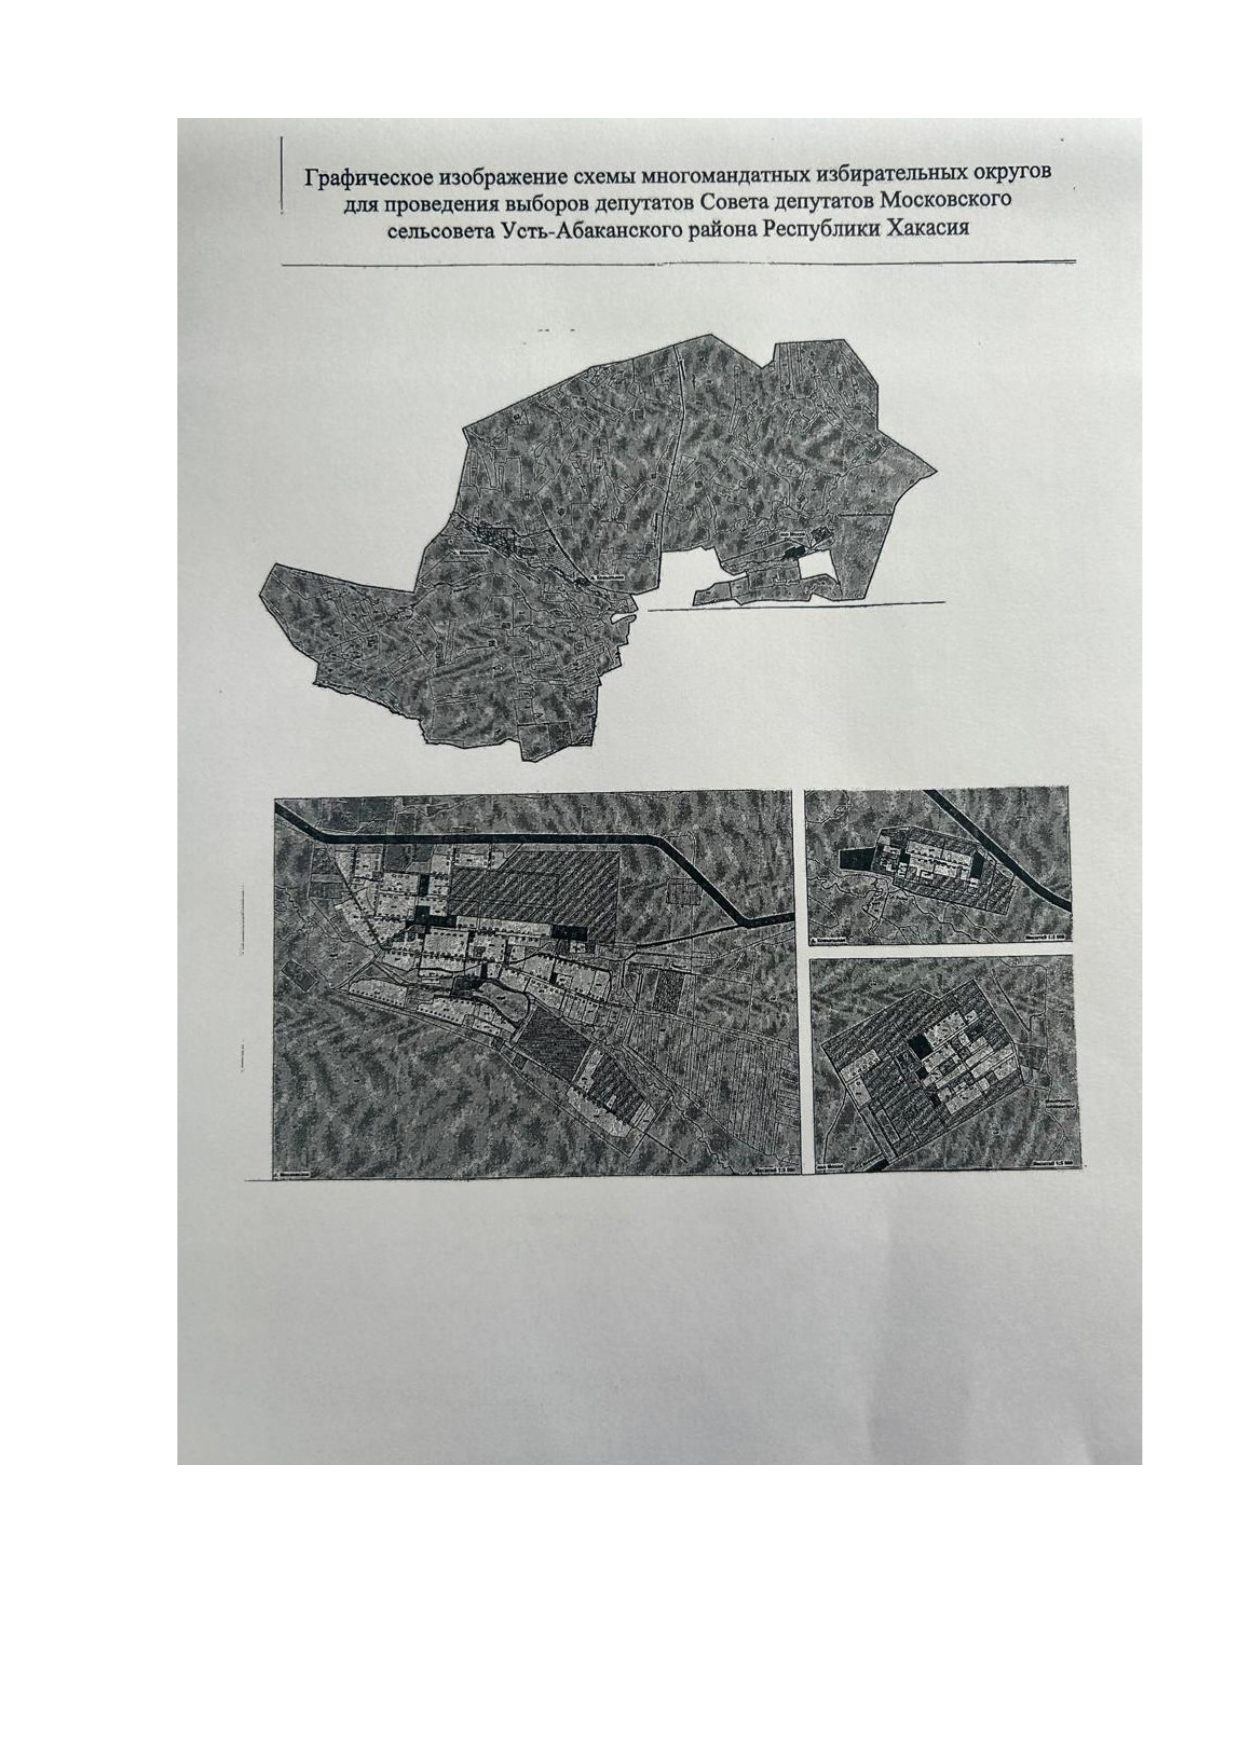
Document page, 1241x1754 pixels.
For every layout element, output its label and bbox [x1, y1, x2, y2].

picture [177, 118, 1143, 1465]
